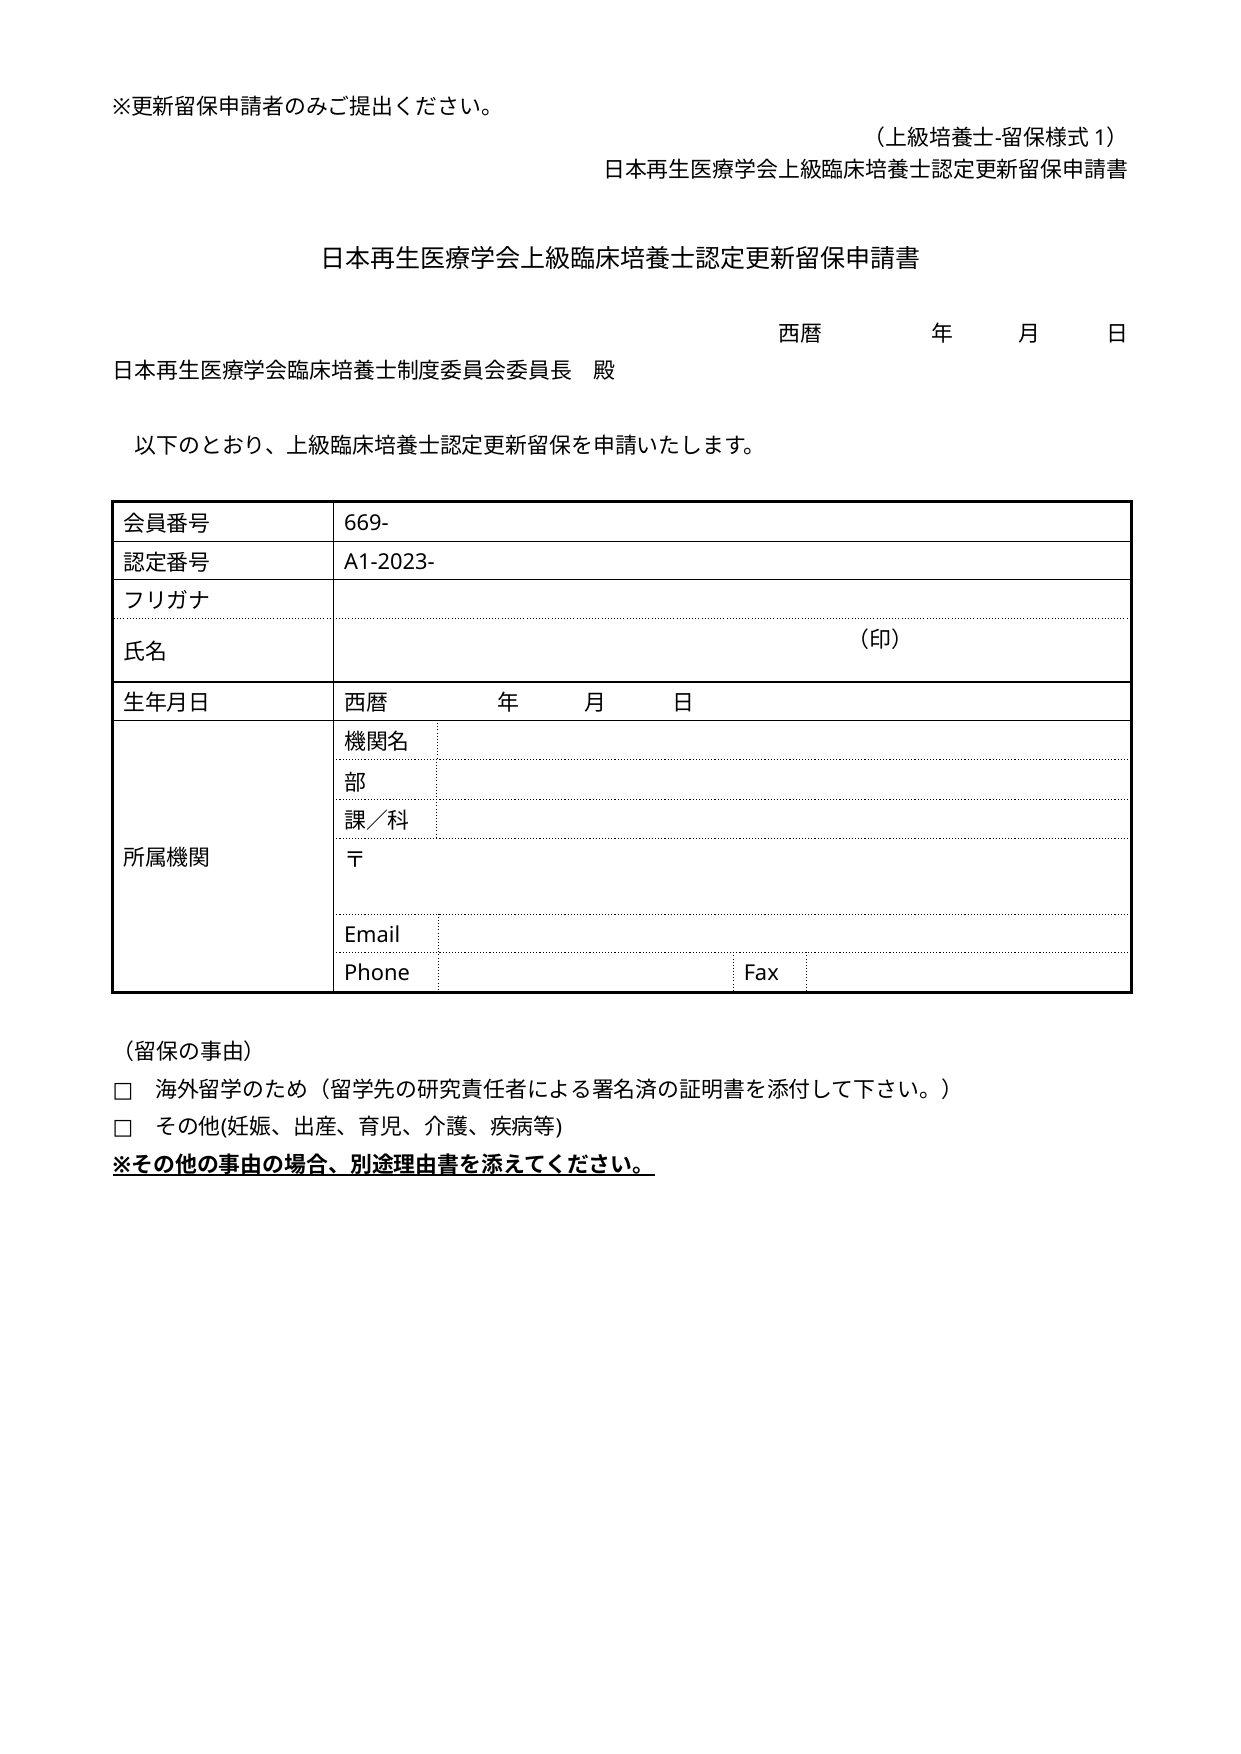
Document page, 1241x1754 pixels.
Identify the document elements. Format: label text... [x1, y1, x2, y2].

table_cell [438, 721, 1130, 758]
text 日本再生医療学会上級臨床培養士認定更新留保申請書 [112, 238, 1128, 275]
text □ 海外留学のため（留学先の研究責任者による署名済の証明書を添付して下さい。） [112, 1069, 1128, 1106]
table_cell 生年月日 [114, 683, 333, 720]
text 以下のとおり、上級臨床培養士認定更新留保を申請いたします。 [112, 425, 1128, 463]
table_cell 〒 [334, 838, 1130, 914]
table_cell Phone [334, 952, 438, 991]
table_cell [437, 759, 1130, 799]
table_cell Fax [733, 952, 806, 991]
table_cell [438, 914, 1130, 952]
table_cell [437, 799, 1130, 838]
table_cell [438, 952, 733, 991]
table_cell A1-2023- [334, 542, 1130, 579]
table_cell Email [334, 914, 438, 952]
text 西暦 年 月 日 [112, 313, 1128, 350]
table_cell [806, 952, 1130, 991]
table_cell 所属機関 [114, 721, 333, 991]
table_cell 機関名 [334, 721, 437, 758]
table_cell 課／科 [334, 799, 437, 838]
text 日本再生医療学会臨床培養士制度委員会委員長 殿 [112, 350, 1128, 388]
table_cell 西暦 年 月 日 [334, 683, 1130, 720]
text ※その他の事由の場合、別途理由書を添えてください。 [112, 1144, 1128, 1181]
table_cell 部 [334, 759, 437, 799]
table_cell [334, 580, 1130, 618]
table_cell 氏名 [114, 618, 333, 681]
table_cell 認定番号 [114, 542, 333, 579]
text （留保の事由） [112, 1031, 1128, 1069]
table_header 会員番号 [114, 503, 333, 541]
table_cell （印） [334, 618, 1130, 681]
text □ その他(妊娠、出産、育児、介護、疾病等) [112, 1106, 1128, 1144]
table_header 669- [334, 503, 1130, 541]
table_cell フリガナ [114, 580, 333, 618]
